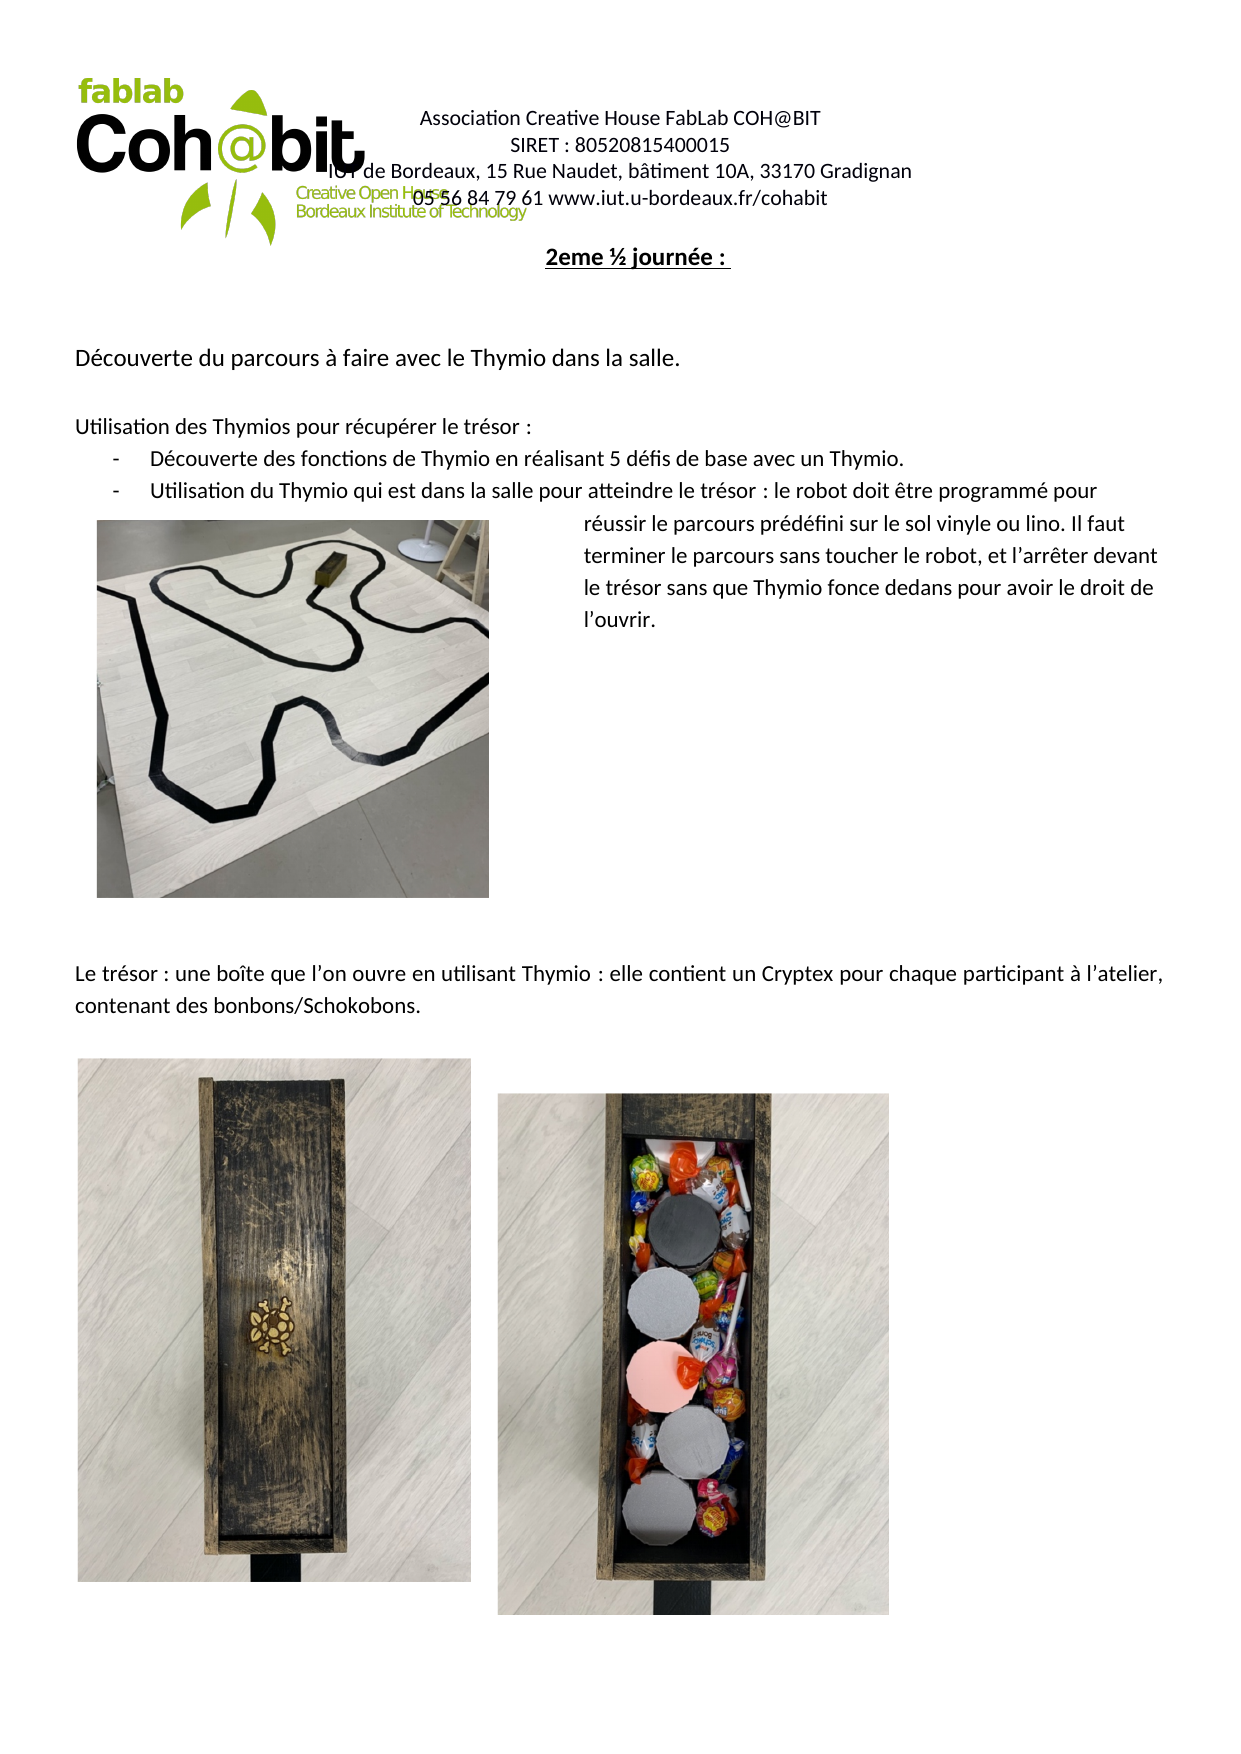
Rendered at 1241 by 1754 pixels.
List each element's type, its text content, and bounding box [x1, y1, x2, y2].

text Utilisation des Thymios pour récupérer le trésor : [75, 412, 1165, 440]
text Le trésor : une boîte que l’on ouvre en utilisant Thymio : elle contient un Cryptex pour chaque participant à l’atelier, contenant des bonbons/Schokobons. [75, 959, 1165, 1019]
picture [78, 1059, 471, 1581]
picture [97, 520, 489, 897]
text Découverte du parcours à faire avec le Thymio dans la salle. [75, 342, 1165, 373]
picture [498, 1094, 889, 1614]
list Utilisation du Thymio qui est dans la salle pour atteindre le trésor : le robot doit être programmé pour réussir le parcours prédéfini sur le sol vinyle ou lino. Il faut terminer le parcours sans toucher le robot, et l’arrêter devant le trésor sans que Thymio fonce dedans pour avoir le droit de l’ouvrir. [112, 476, 1165, 633]
picture [76, 78, 527, 242]
list Découverte des fonctions de Thymio en réalisant 5 défis de base avec un Thymio. [112, 444, 1165, 472]
text 2eme ½ journée : [75, 242, 1165, 272]
